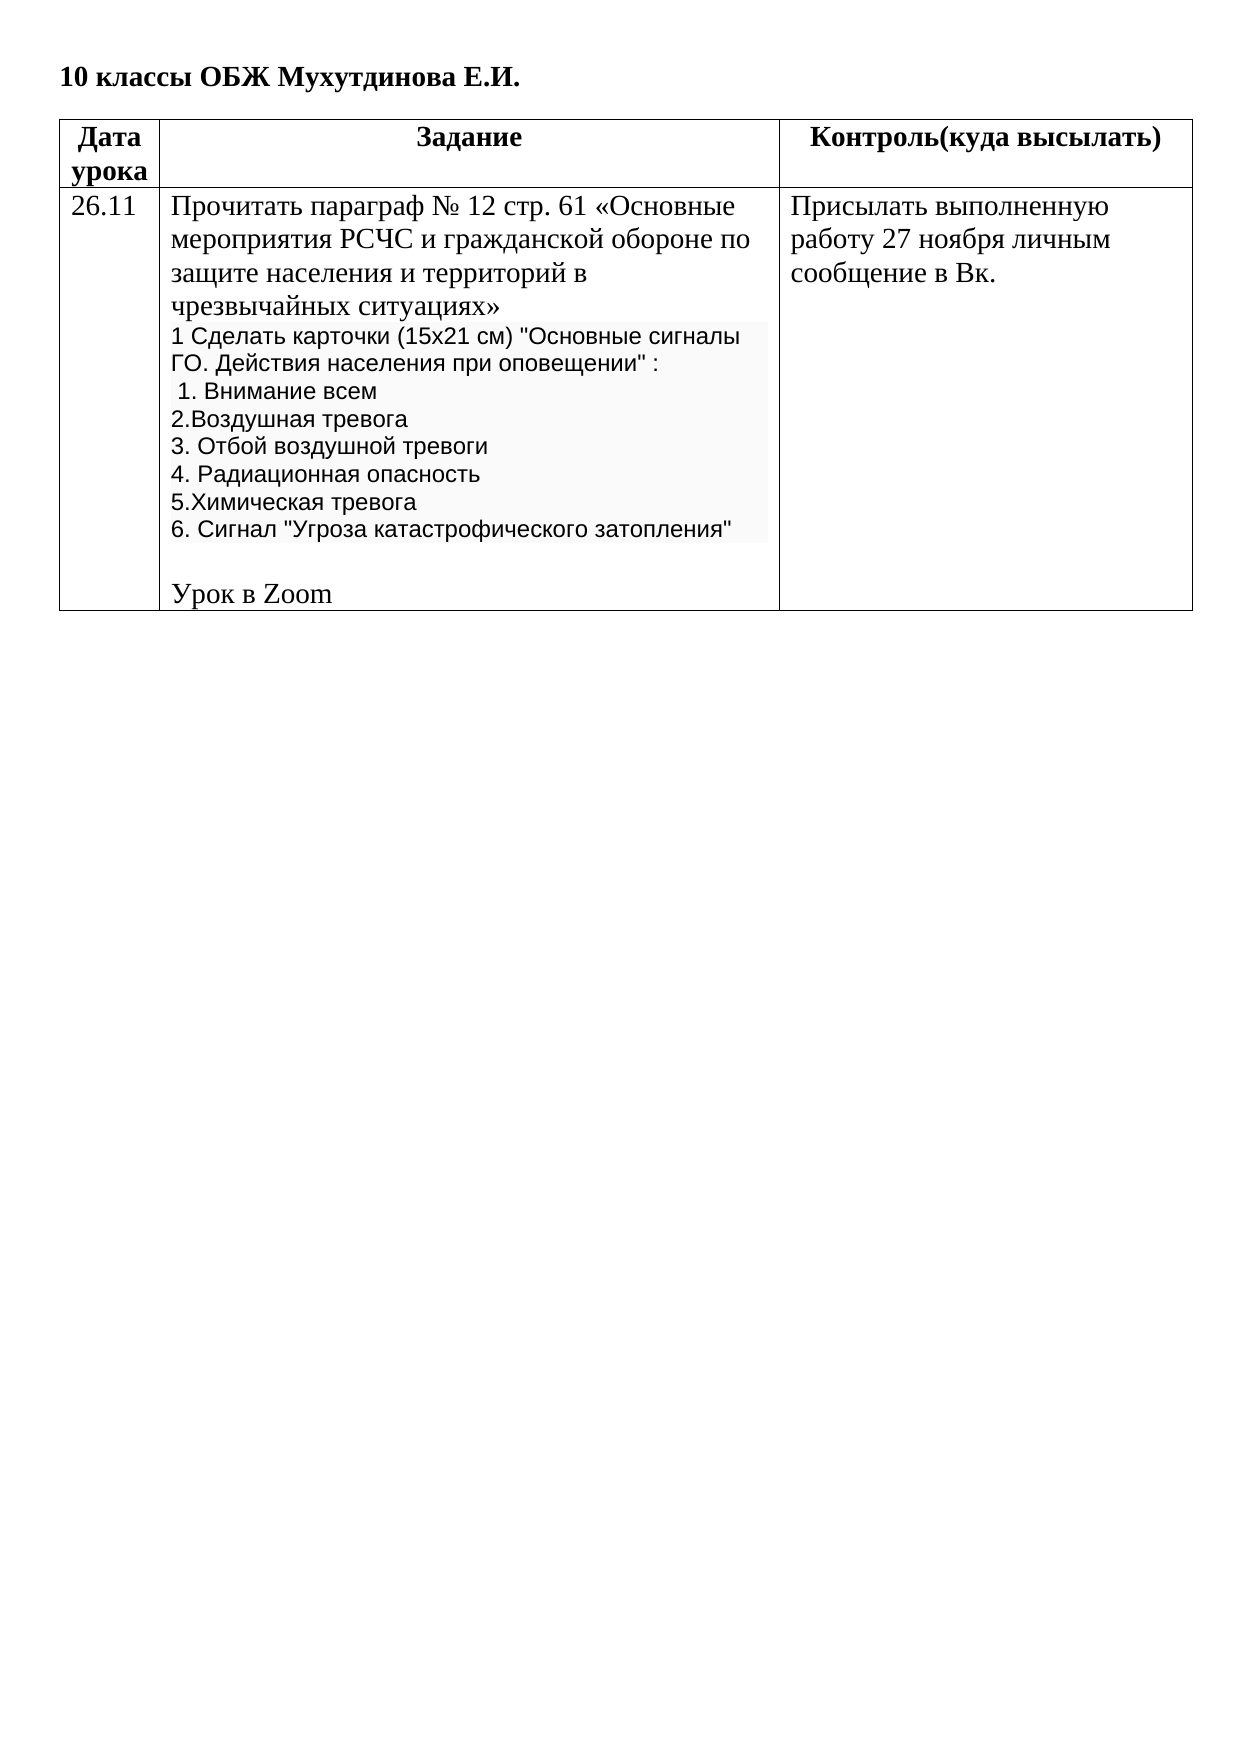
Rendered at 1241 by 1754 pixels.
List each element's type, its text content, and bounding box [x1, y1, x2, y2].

table_header Задание [160, 120, 779, 187]
text 10 классы ОБЖ Мухутдинова Е.И. [59, 59, 1181, 93]
table_cell Прочитать параграф № 12 стр. 61 «Основные мероприятия РСЧС и гражданской обороне по защите населения и территорий в чрезвычайных ситуациях» 1 Сделать карточки (15х21 см) "Основные сигналы ГО. Действия населения при оповещении" : 1. Внимание всем 2.Воздушная тревога 3. Отбой воздушной тревоги 4. Радиационная опасность 5.Химическая тревога 6. Сигнал "Угроза катастрофического затопления" Урок в Zoom [160, 188, 779, 610]
table_cell 26.11 [60, 188, 159, 610]
table_header Контроль(куда высылать) [780, 120, 1192, 187]
table_cell Присылать выполненную работу 27 ноября личным сообщение в Вк. [780, 188, 1192, 610]
table_header Дата урока [60, 120, 159, 187]
